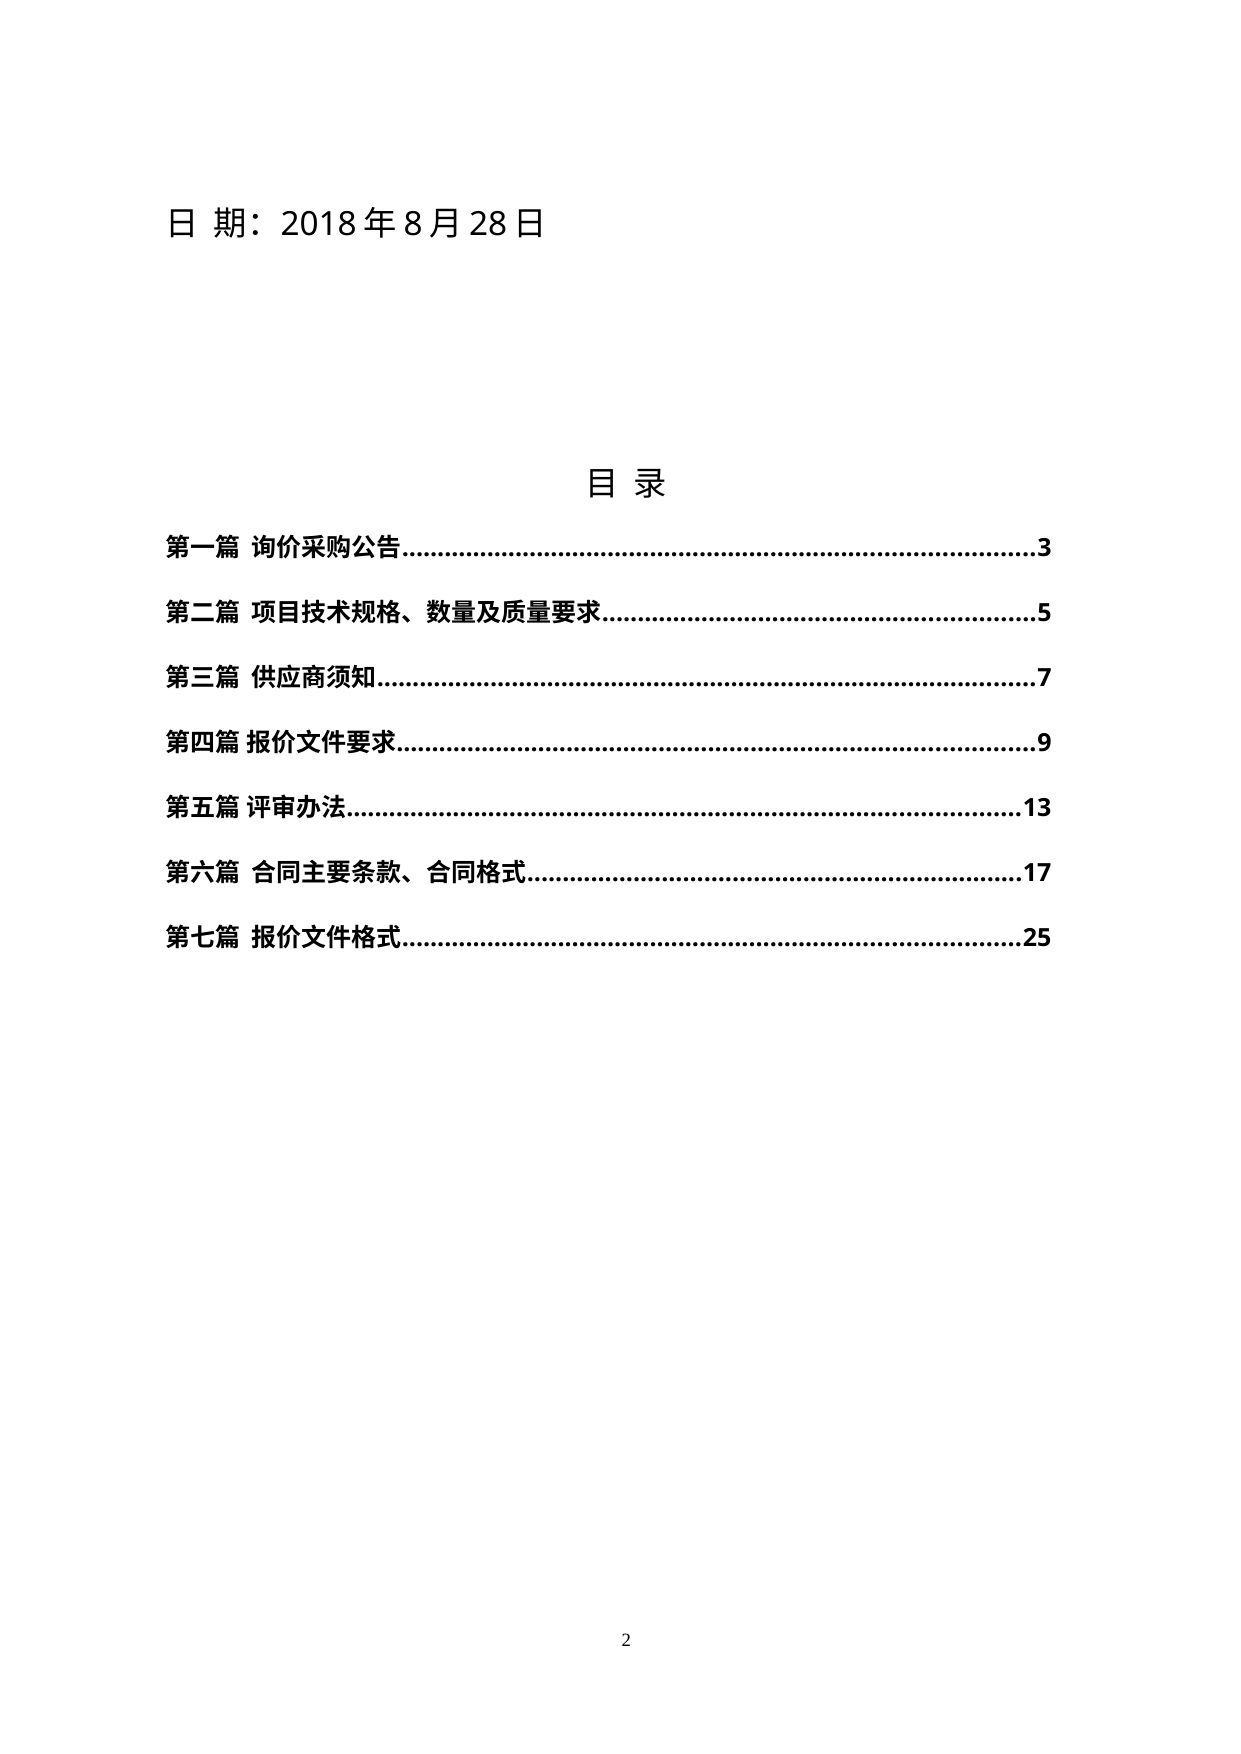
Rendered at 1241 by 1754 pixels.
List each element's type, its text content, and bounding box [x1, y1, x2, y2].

text 日 期： [165, 188, 1087, 253]
text 第五篇 评审办法 13 [165, 773, 1087, 838]
text 第六篇 合同主要条款、合同格式 17 [165, 838, 1087, 903]
text 第七篇 报价文件格式 25 [165, 903, 1087, 968]
text 第四篇 报价文件要求 9 [165, 708, 1087, 773]
text 第一篇 询价采购公告 3 [165, 513, 1087, 578]
text 目 录 [165, 448, 1087, 513]
text 第二篇 项目技术规格、数量及质量要求 5 [165, 578, 1087, 643]
text 第三篇 供应商须知 7 [165, 643, 1087, 708]
